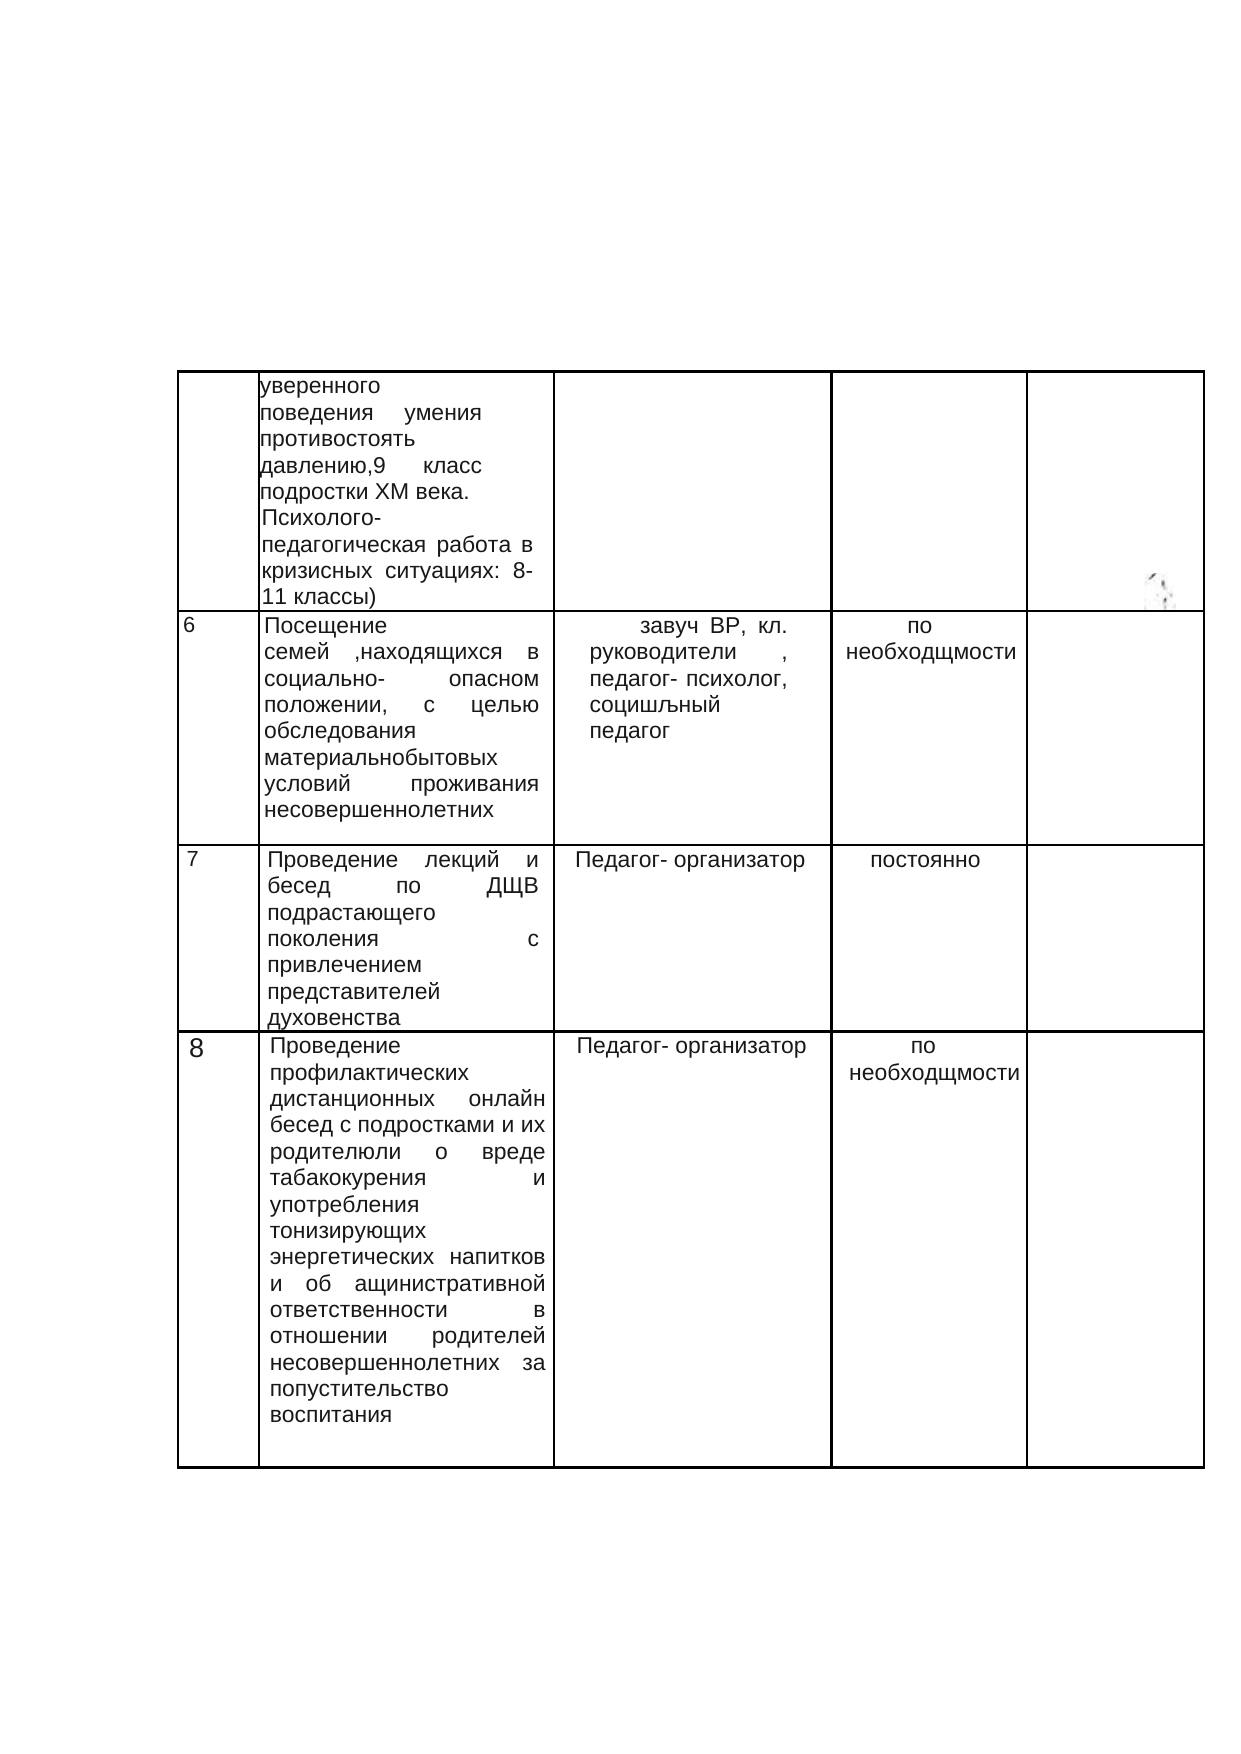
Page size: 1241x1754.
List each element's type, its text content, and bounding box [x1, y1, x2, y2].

table_header [833, 373, 1026, 610]
table_cell Педагог- организатор [555, 846, 830, 1030]
table_header [179, 373, 258, 610]
table_cell Проведение лекций и бесед по ДЩВ подрастающего поколения с привлечением представителей духовенства [260, 846, 553, 1030]
table_cell по необходщмости [833, 1033, 1026, 1466]
table_cell 6 [179, 612, 258, 844]
table_cell по необходщмости [833, 612, 1026, 844]
table_cell 7 [179, 846, 258, 1030]
table_cell Педагог- организатор [555, 1033, 830, 1466]
table_cell [1028, 1033, 1203, 1466]
table_header [555, 373, 830, 610]
table_cell постоянно [833, 846, 1026, 1030]
table_cell 8 [179, 1033, 258, 1466]
table_cell Проведение профилактических дистанционных онлайн бесед с подростками и их родителюли о вреде табакокурения и употребления тонизирующих энергетических напитков и об ащинистративной ответственности в отношении родителей несовершеннолетних за попустительство воспитания [260, 1033, 553, 1466]
table_header уверенного поведения умения противостоять давлению,9 класс подростки ХМ века. Психолого- педагогическая работа в кризисных ситуациях: 8-11 классы) [260, 373, 553, 610]
table_cell завуч ВР, кл. руководители , педагог- психолог, социшљный педагог [555, 612, 830, 844]
table_cell [1028, 612, 1203, 844]
table_cell [1028, 846, 1203, 1030]
table_cell Посещение семей ,находящихся в социально- опасном положении, с целью обследования материальнобытовых условий проживания несовершеннолетних [260, 612, 553, 844]
table_header [1028, 373, 1203, 610]
picture [1144, 573, 1176, 610]
